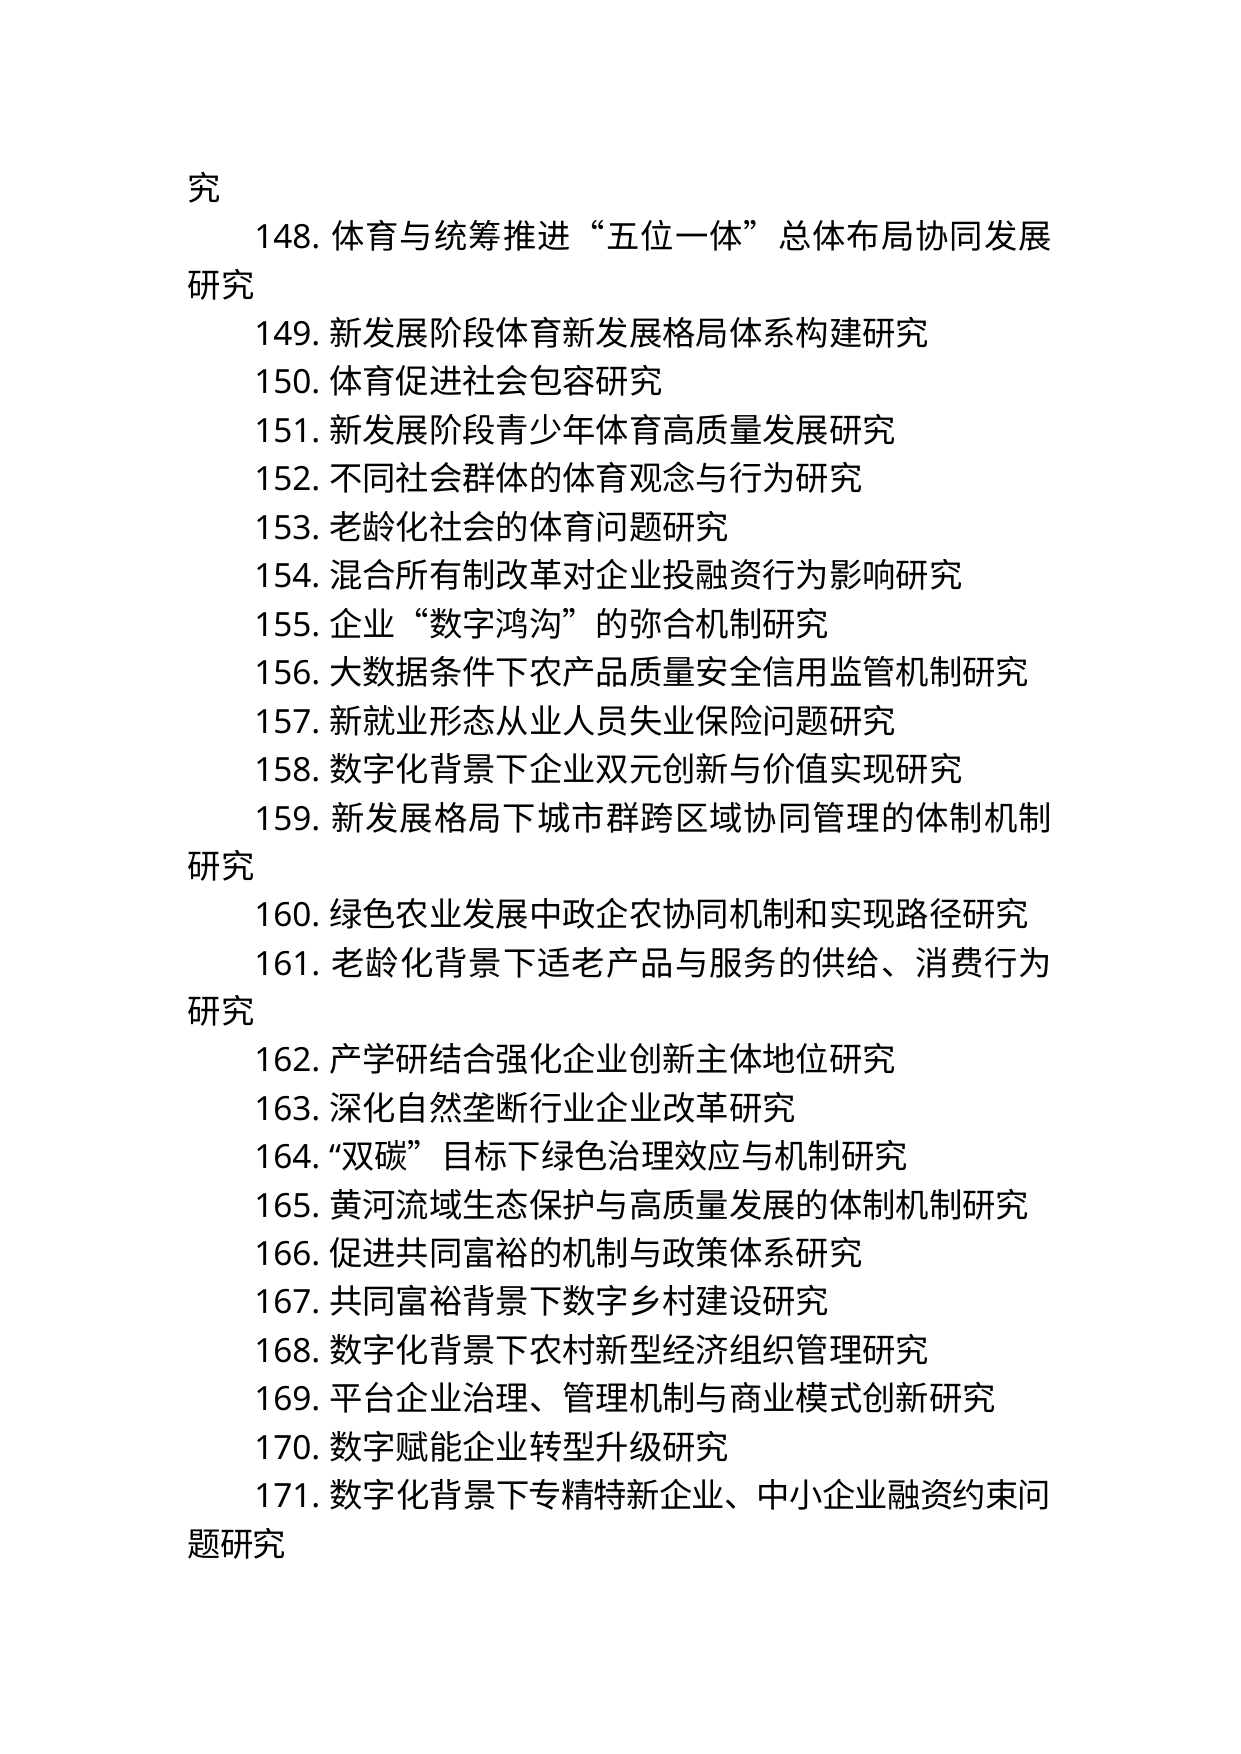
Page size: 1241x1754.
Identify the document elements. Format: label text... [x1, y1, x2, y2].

text 153. 老龄化社会的体育问题研究 [187, 501, 1053, 549]
text 149. 新发展阶段体育新发展格局体系构建研究 [187, 307, 1053, 355]
text 171. 数字化背景下专精特新企业、中小企业融资约束问题研究 [187, 1469, 1053, 1566]
text 168. 数字化背景下农村新型经济组织管理研究 [187, 1324, 1053, 1372]
text 169. 平台企业治理、管理机制与商业模式创新研究 [187, 1372, 1053, 1421]
text 154. 混合所有制改革对企业投融资行为影响研究 [187, 549, 1053, 597]
text 167. 共同富裕背景下数字乡村建设研究 [187, 1275, 1053, 1324]
text 152. 不同社会群体的体育观念与行为研究 [187, 452, 1053, 501]
text 160. 绿色农业发展中政企农协同机制和实现路径研究 [187, 888, 1053, 936]
text 151. 新发展阶段青少年体育高质量发展研究 [187, 404, 1053, 452]
text 162. 产学研结合强化企业创新主体地位研究 [187, 1033, 1053, 1081]
text 156. 大数据条件下农产品质量安全信用监管机制研究 [187, 646, 1053, 694]
text 166. 促进共同富裕的机制与政策体系研究 [187, 1227, 1053, 1275]
text 170. 数字赋能企业转型升级研究 [187, 1421, 1053, 1469]
text 150. 体育促进社会包容研究 [187, 355, 1053, 404]
text 163. 深化自然垄断行业企业改革研究 [187, 1081, 1053, 1130]
text 165. 黄河流域生态保护与高质量发展的体制机制研究 [187, 1178, 1053, 1227]
text 158. 数字化背景下企业双元创新与价值实现研究 [187, 743, 1053, 791]
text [187, 162, 1053, 210]
text 155. 企业“数字鸿沟”的弥合机制研究 [187, 597, 1053, 646]
text 161. 老龄化背景下适老产品与服务的供给、消费行为研究 [187, 936, 1053, 1033]
text 157. 新就业形态从业人员失业保险问题研究 [187, 694, 1053, 743]
text 148. 体育与统筹推进“五位一体”总体布局协同发展研究 [187, 210, 1053, 307]
text 159. 新发展格局下城市群跨区域协同管理的体制机制研究 [187, 791, 1053, 888]
text 164. “双碳”目标下绿色治理效应与机制研究 [187, 1130, 1053, 1178]
